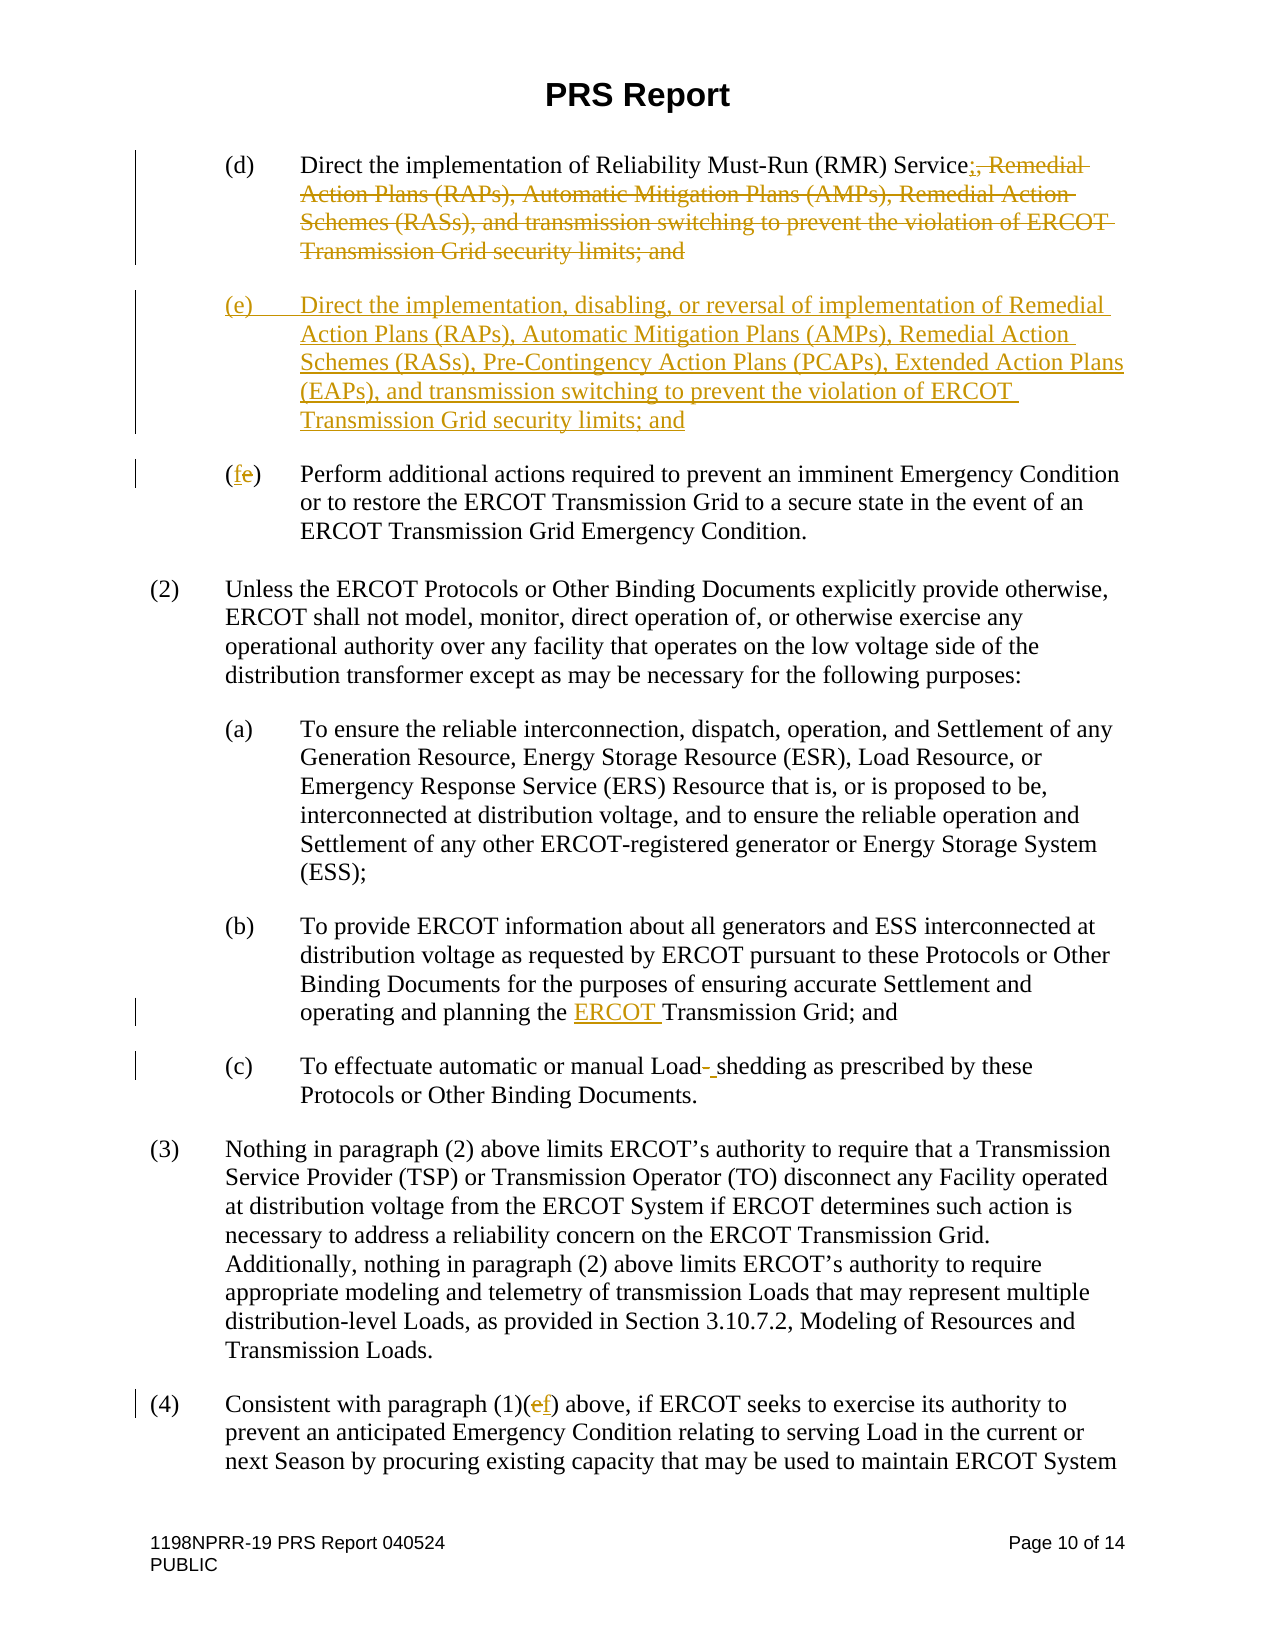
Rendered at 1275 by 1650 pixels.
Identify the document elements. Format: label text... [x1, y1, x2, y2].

text () Perform additional actions required to prevent an imminent Emergency Condition or to restore the ERCOT Transmission Grid to a secure state in the event of an ERCOT Transmission Grid Emergency Condition. [225, 459, 1125, 545]
text (b) To provide ERCOT information about all generators and ESS interconnected at distribution voltage as requested by ERCOT pursuant to these Protocols or Other Binding Documents for the purposes of ensuring accurate Settlement and operating and planning the Transmission Grid; and [225, 911, 1125, 1026]
text (d) Direct the implementation of Reliability Must-Run (RMR) Service [225, 150, 1125, 265]
text (2) Unless the ERCOT Protocols or Other Binding Documents explicitly provide otherwise, ERCOT shall not model, monitor, direct operation of, or otherwise exercise any operational authority over any facility that operates on the low voltage side of the distribution transformer except as may be necessary for the following purposes: [150, 574, 1125, 689]
list (3) Nothing in paragraph (2) above limits ERCOT’s authority to require that a Transmission Service Provider (TSP) or Transmission Operator (TO) disconnect any Facility operated at distribution voltage from the ERCOT System if ERCOT determines such action is necessary to address a reliability concern on the ERCOT Transmission Grid. Additionally, nothing in paragraph (2) above limits ERCOT’s authority to require appropriate modeling and telemetry of transmission Loads that may represent multiple distribution-level Loads, as provided in Section 3.10.7.2, Modeling of Resources and Transmission Loads. [150, 1134, 1125, 1364]
text (a) To ensure the reliable interconnection, dispatch, operation, and Settlement of any Generation Resource, Energy Storage Resource (ESR), Load Resource, or Emergency Response Service (ERS) Resource that is, or is proposed to be, interconnected at distribution voltage, and to ensure the reliable operation and Settlement of any other ERCOT-registered generator or Energy Storage System (ESS); [225, 714, 1125, 886]
text (c) To effectuate automatic or manual Loadshedding as prescribed by these Protocols or Other Binding Documents. [225, 1051, 1125, 1109]
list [150, 1389, 1125, 1475]
